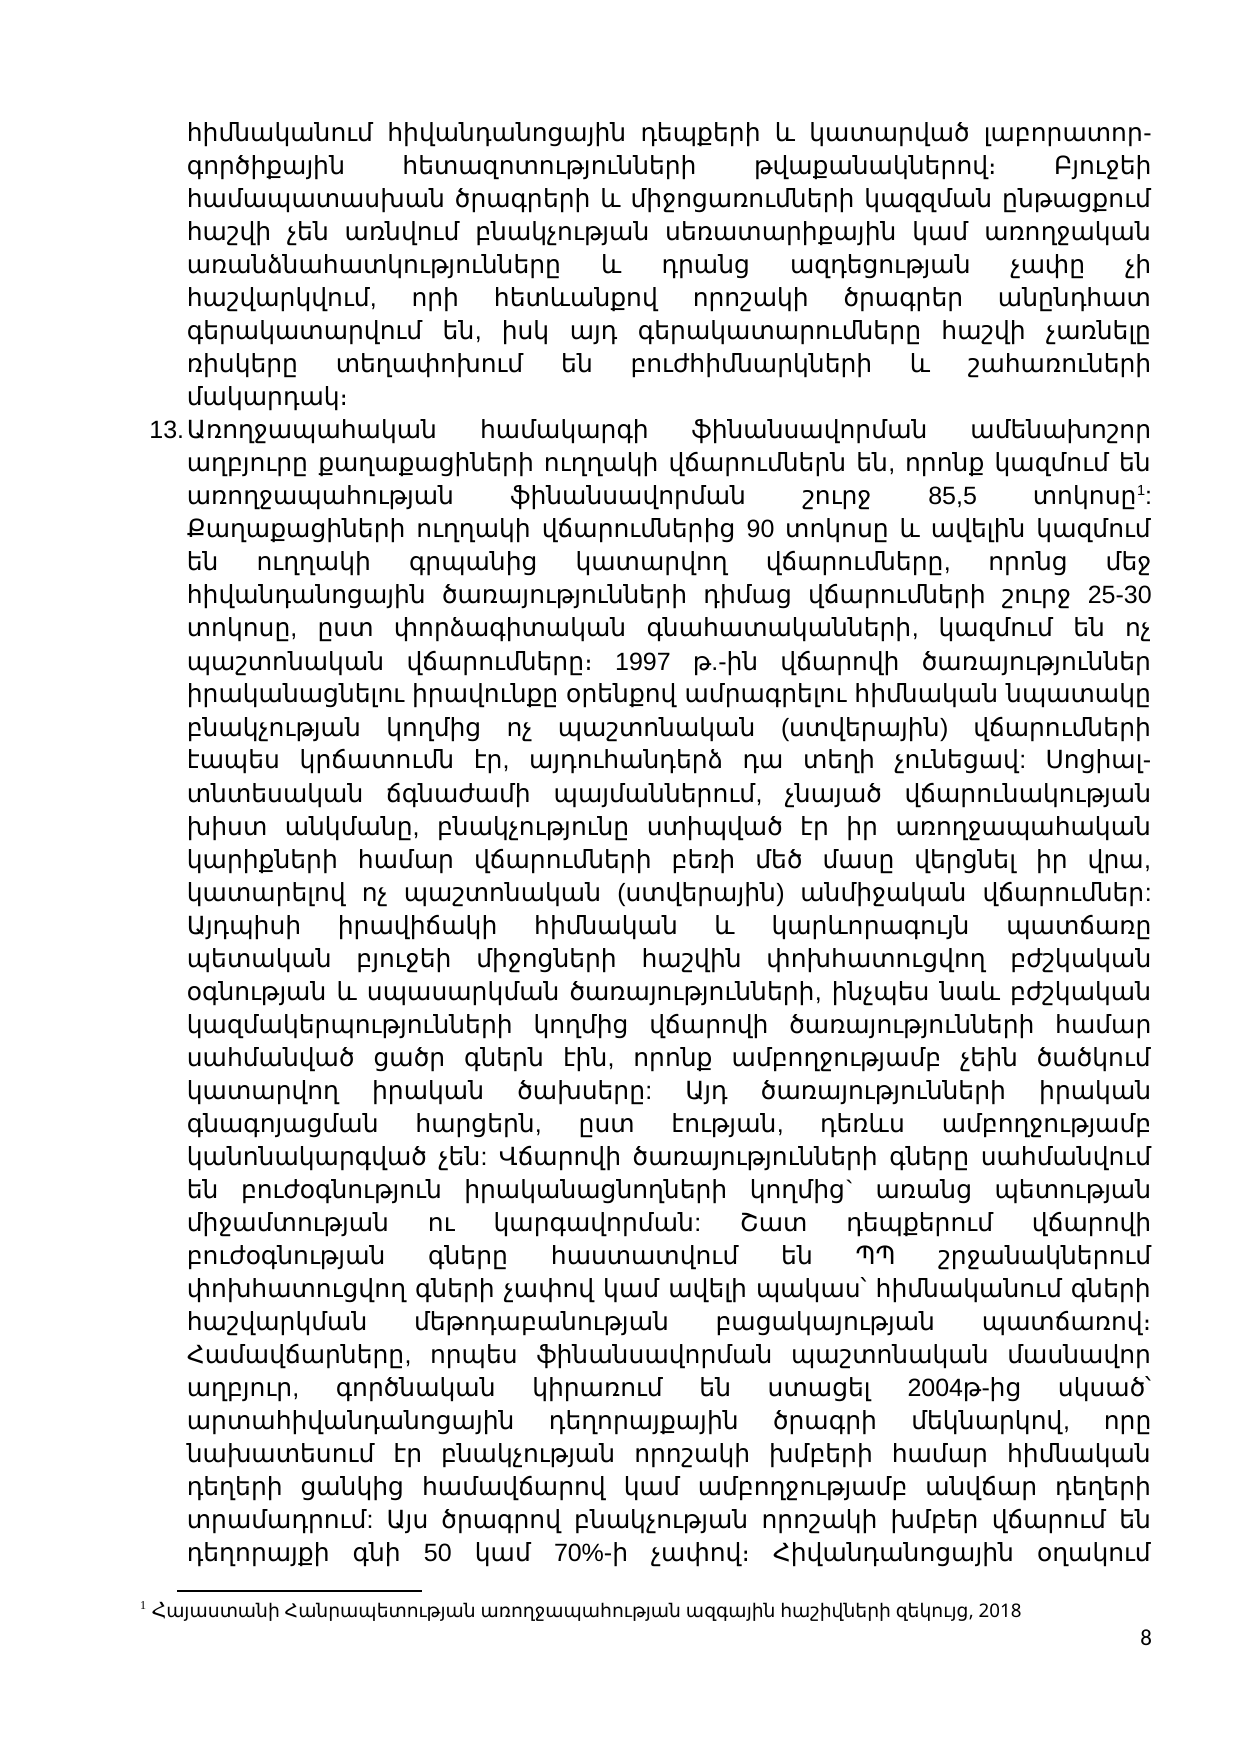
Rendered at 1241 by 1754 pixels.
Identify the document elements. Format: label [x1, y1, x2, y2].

list [149, 415, 1152, 1567]
list [149, 118, 1152, 411]
